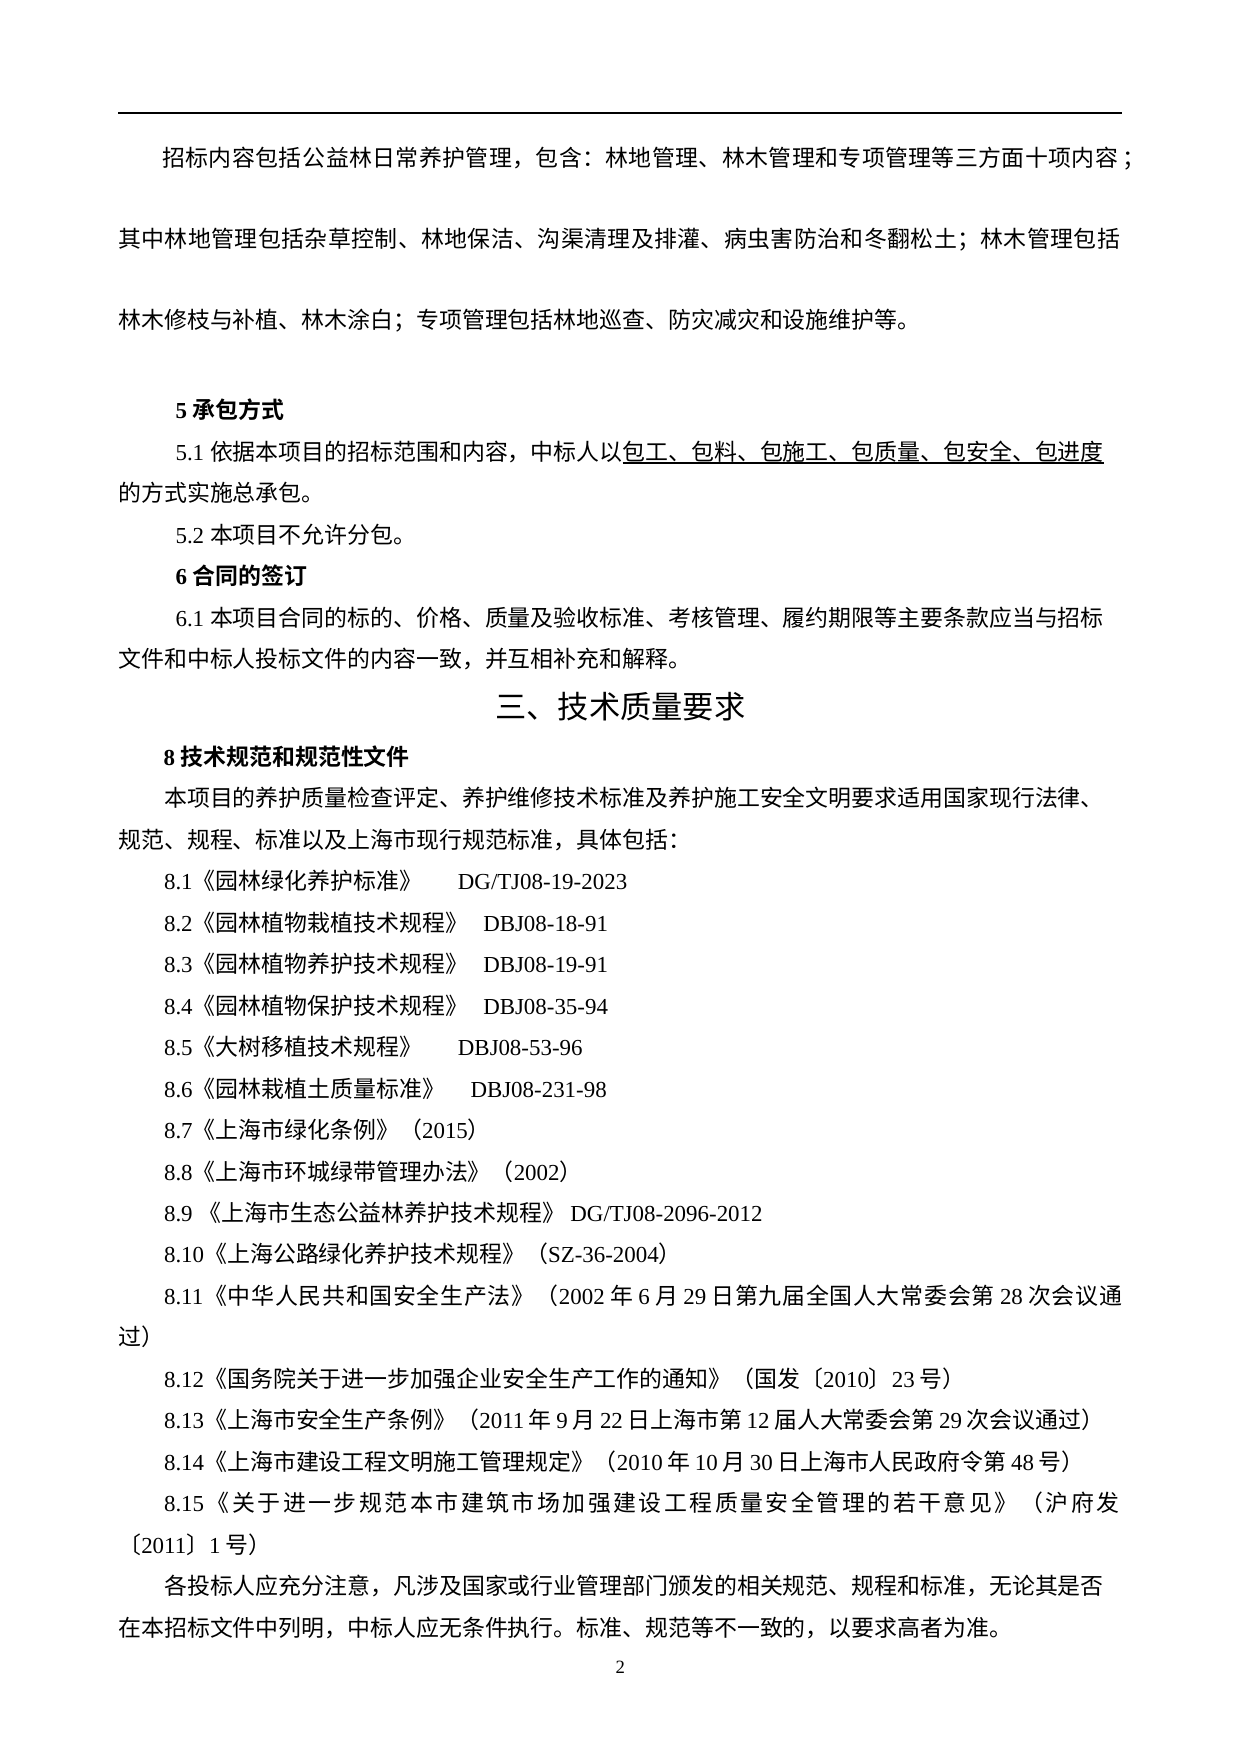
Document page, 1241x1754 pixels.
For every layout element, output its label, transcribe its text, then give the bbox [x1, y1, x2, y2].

text 本项目的养护质量检查评定、养护维修技术标准及养护施工安全文明要求适用国家现行法律、规范、规程、标准以及上海市现行规范标准，具体包括： [118, 780, 1122, 855]
text 8.1《园林绿化养护标准》 DG/TJ08-19-2023 [118, 863, 1122, 896]
text 8.9 《上海市生态公益林养护技术规程》 DG/TJ08-2096-2012 [118, 1195, 1122, 1228]
text 8.14《上海市建设工程文明施工管理规定》（2010年10月30日上海市人民政府令第48号） [118, 1444, 1122, 1477]
text 6 合同的签订 [118, 558, 1122, 591]
text 8.10《上海公路绿化养护技术规程》（SZ-36-2004） [118, 1236, 1122, 1269]
text 8.2《园林植物栽植技术规程》 DBJ08-18-91 [118, 905, 1122, 938]
text 8.11《中华人民共和国安全生产法》（2002年6月29日第九届全国人大常委会第28次会议通过） [118, 1278, 1122, 1352]
text 8.13《上海市安全生产条例》（2011年9月22日上海市第12届人大常委会第29次会议通过） [118, 1402, 1122, 1435]
text 5.1 依据本项目的招标范围和内容，中标人以包工、包料、包施工、包质量、包安全、包进度的方式实施总承包。 [118, 434, 1122, 508]
text 8.7《上海市绿化条例》（2015） [118, 1112, 1122, 1145]
text 8.5《大树移植技术规程》 DBJ08-53-96 [118, 1029, 1122, 1062]
text 8.4《园林植物保护技术规程》 DBJ08-35-94 [118, 988, 1122, 1021]
text 招标内容包括公益林日常养护管理，包含：林地管理、林木管理和专项管理等三方面十项内容；其中林地管理包括杂草控制、林地保洁、沟渠清理及排灌、病虫害防治和冬翻松土；林木管理包括林木修枝与补植、林木涂白；专项管理包括林地巡查、防灾减灾和设施维护等。 [118, 123, 1122, 351]
text 各投标人应充分注意，凡涉及国家或行业管理部门颁发的相关规范、规程和标准，无论其是否在本招标文件中列明，中标人应无条件执行。标准、规范等不一致的，以要求高者为准。 [118, 1568, 1122, 1643]
text 5 承包方式 [118, 392, 1122, 425]
text 8.8《上海市环城绿带管理办法》（2002） [118, 1153, 1122, 1187]
text 8.6《园林栽植土质量标准》 DBJ08-231-98 [118, 1071, 1122, 1104]
text 6.1 本项目合同的标的、价格、质量及验收标准、考核管理、履约期限等主要条款应当与招标文件和中标人投标文件的内容一致，并互相补充和解释。 [118, 599, 1122, 674]
text 5.2 本项目不允许分包。 [118, 517, 1122, 550]
text 8 技术规范和规范性文件 [118, 739, 1122, 772]
text 8.15《关于进一步规范本市建筑市场加强建设工程质量安全管理的若干意见》（沪府发〔2011〕1号） [118, 1485, 1122, 1560]
text 8.3《园林植物养护技术规程》 DBJ08-19-91 [118, 946, 1122, 979]
text 8.12《国务院关于进一步加强企业安全生产工作的通知》（国发〔2010〕23号） [118, 1361, 1122, 1394]
text 三、技术质量要求 [118, 682, 1122, 728]
